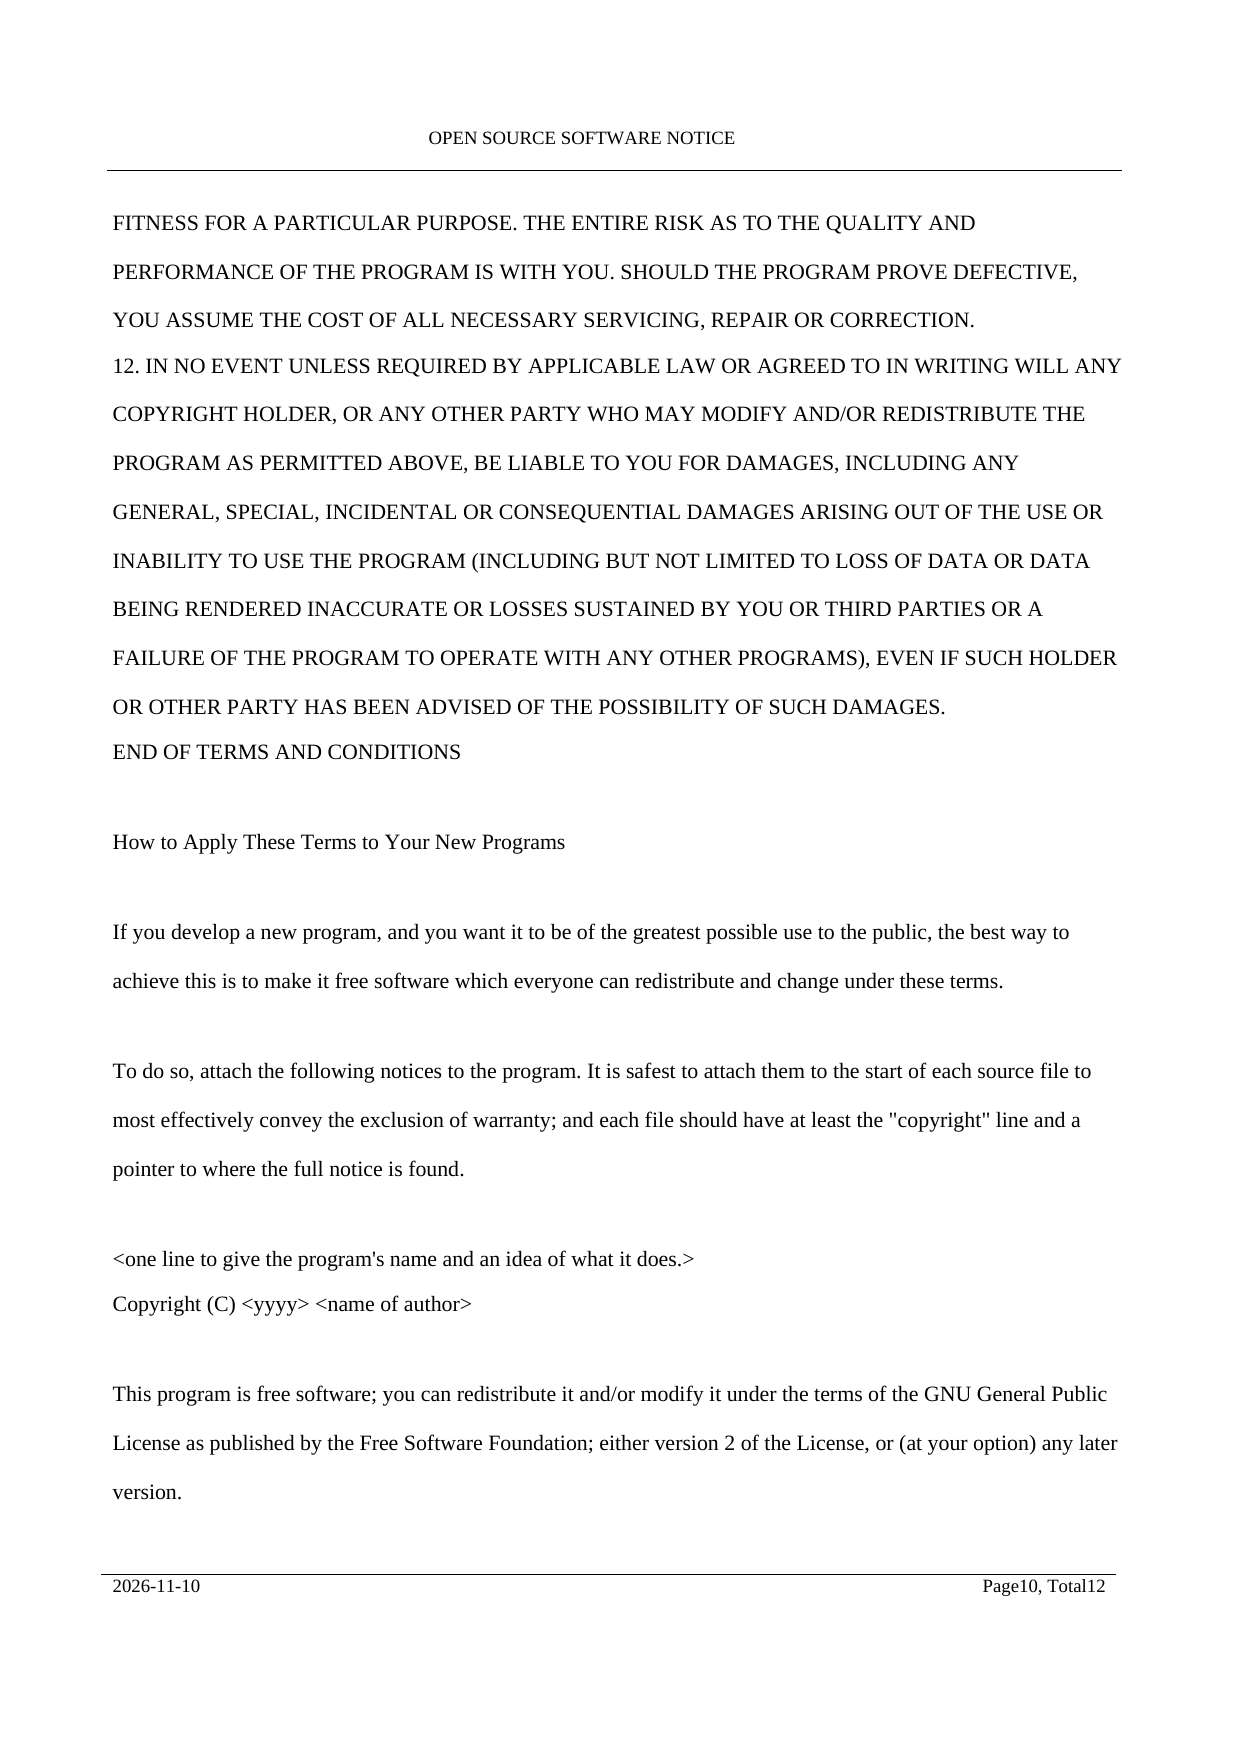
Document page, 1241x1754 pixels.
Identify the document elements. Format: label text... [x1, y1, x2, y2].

text <one line to give the program's name and an idea of what it does.> [112, 1242, 1128, 1275]
text Copyright (C) <yyyy> <name of author> [112, 1287, 1128, 1320]
text To do so, attach the following notices to the program. It is safest to attach them to the start of each source file to most effectively convey the exclusion of warranty; and each file should have at least the "copyright" line and a pointer to where the full notice is found. [112, 1055, 1128, 1185]
text If you develop a new program, and you want it to be of the greatest possible use to the public, the best way to achieve this is to make it free software which everyone can redistribute and change under these terms. [112, 916, 1128, 997]
text How to Apply These Terms to Your New Programs [112, 826, 1128, 858]
text END OF TERMS AND CONDITIONS [112, 735, 1128, 768]
text 12. IN NO EVENT UNLESS REQUIRED BY APPLICABLE LAW OR AGREED TO IN WRITING WILL ANY COPYRIGHT HOLDER, OR ANY OTHER PARTY WHO MAY MODIFY AND/OR REDISTRIBUTE THE PROGRAM AS PERMITTED ABOVE, BE LIABLE TO YOU FOR DAMAGES, INCLUDING ANY GENERAL, SPECIAL, INCIDENTAL OR CONSEQUENTIAL DAMAGES ARISING OUT OF THE USE OR INABILITY TO USE THE PROGRAM (INCLUDING BUT NOT LIMITED TO LOSS OF DATA OR DATA BEING RENDERED INACCURATE OR LOSSES SUSTAINED BY YOU OR THIRD PARTIES OR A FAILURE OF THE PROGRAM TO OPERATE WITH ANY OTHER PROGRAMS), EVEN IF SUCH HOLDER OR OTHER PARTY HAS BEEN ADVISED OF THE POSSIBILITY OF SUCH DAMAGES. [112, 349, 1128, 723]
text This program is free software; you can redistribute it and/or modify it under the terms of the GNU General Public License as published by the Free Software Foundation; either version 2 of the License, or (at your option) any later version. [112, 1378, 1128, 1508]
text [112, 206, 1128, 336]
